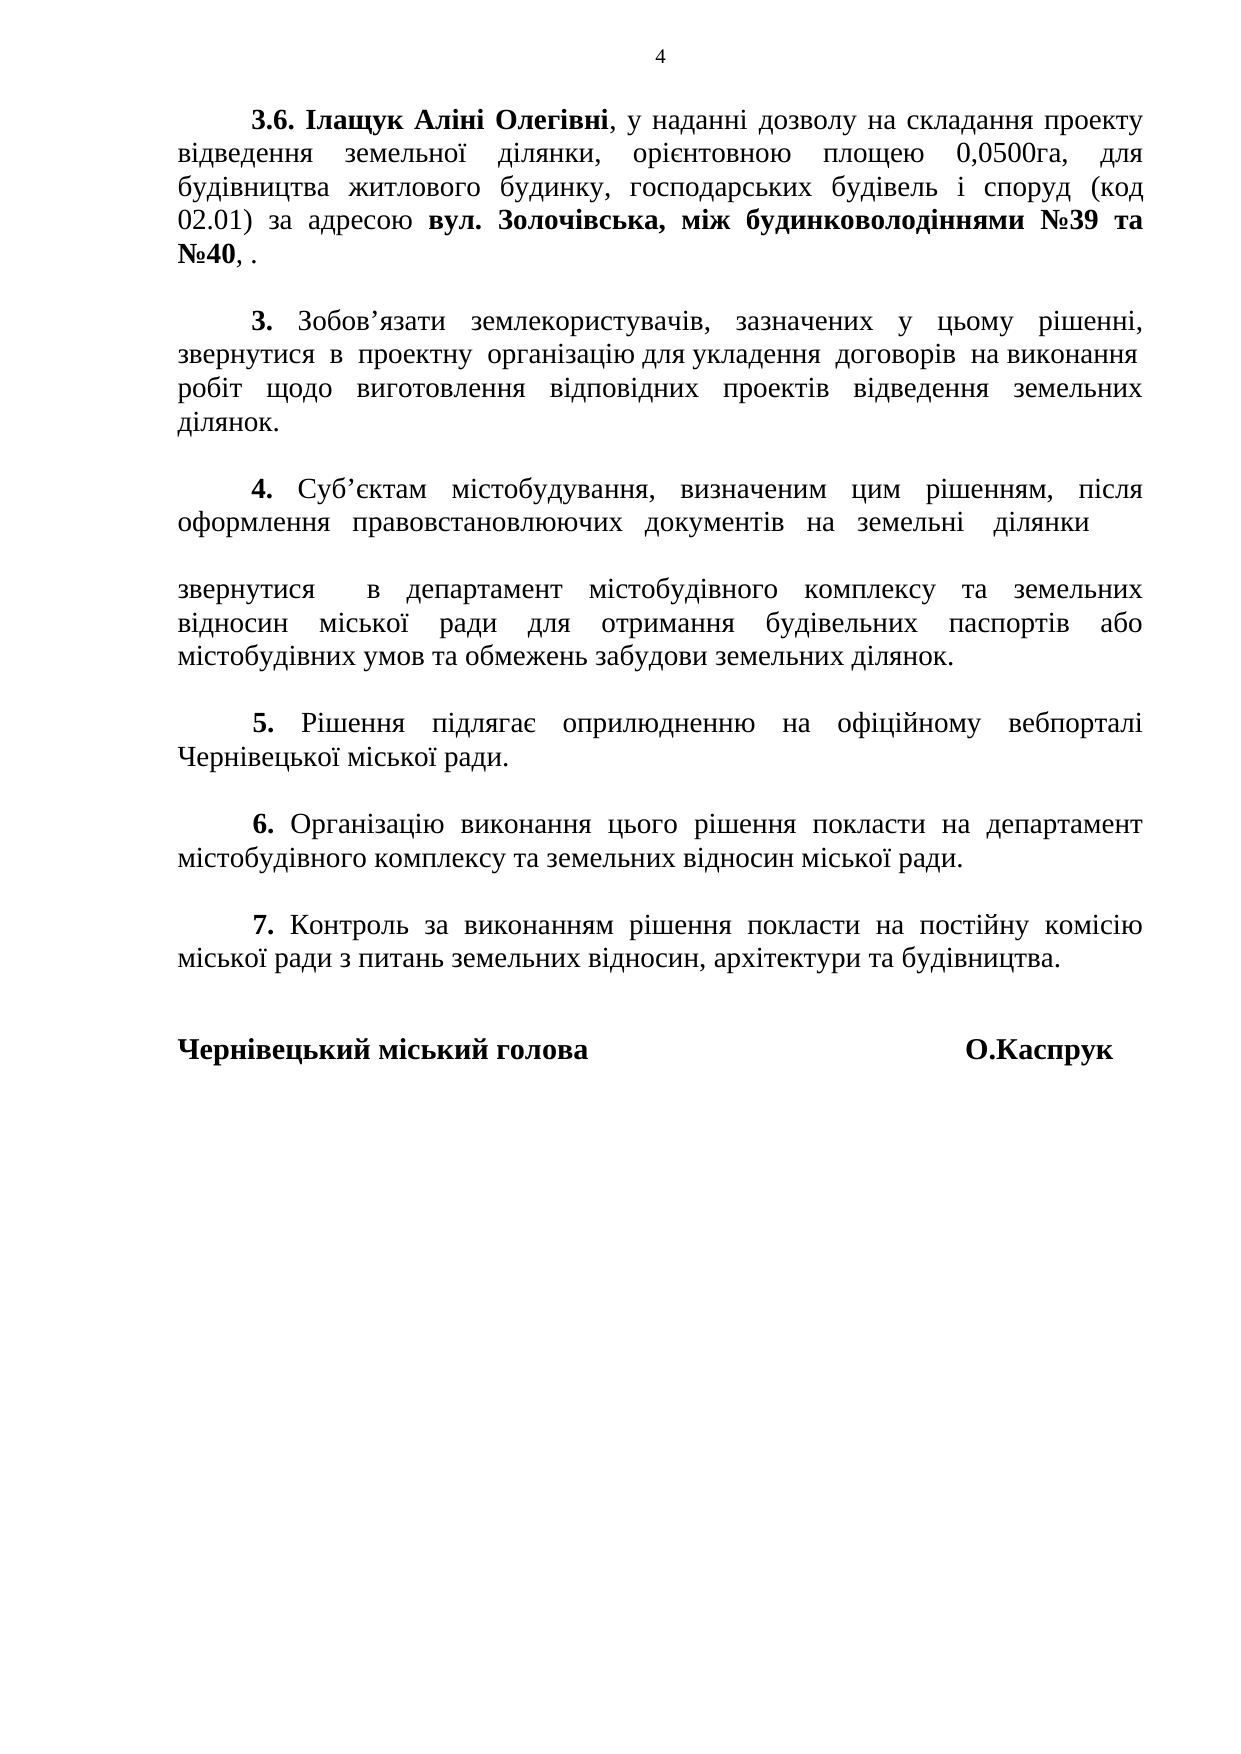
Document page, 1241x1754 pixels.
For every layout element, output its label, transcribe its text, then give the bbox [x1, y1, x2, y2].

text 3. Зобов’язати землекористувачів, зазначених у цьому рішенні, звернутися в проектну організацію для укладення договорів на виконання [177, 303, 1144, 370]
text 4. Суб’єктам містобудування, визначеним цим рішенням, після оформлення правовстановлюючих документів на земельні ділянки [177, 471, 1144, 538]
text 5. Рішення підлягає оприлюдненню на офіційному вебпорталі Чернівецької міської ради. [177, 706, 1144, 773]
text робіт щодо виготовлення відповідних проектів відведення земельних ділянок. [177, 370, 1144, 437]
text Чернівецький міський голова О.Каспрук [177, 1032, 1144, 1066]
text 3.6. Ілащук Аліні Олегівні, у наданні дозволу на складання проекту відведення земельної ділянки, орієнтовною площею 0,0500га, для будівництва житлового будинку, господарських будівель і споруд (код 02.01) за адресою вул. Золочівська, між будинковолодіннями №39 та №40, . [177, 102, 1144, 269]
text звернутися в департамент містобудівного комплексу та земельних відносин міської ради для отримання будівельних паспортів або містобудівних умов та обмежень забудови земельних ділянок. [177, 571, 1144, 672]
text 6. Організацію виконання цього рішення покласти на департамент містобудівного комплексу та земельних відносин міської ради. [177, 806, 1144, 873]
text 7. Контроль за виконанням рішення покласти на постійну комісію міської ради з питань земельних відносин, архітектури та будівництва. [177, 907, 1144, 974]
